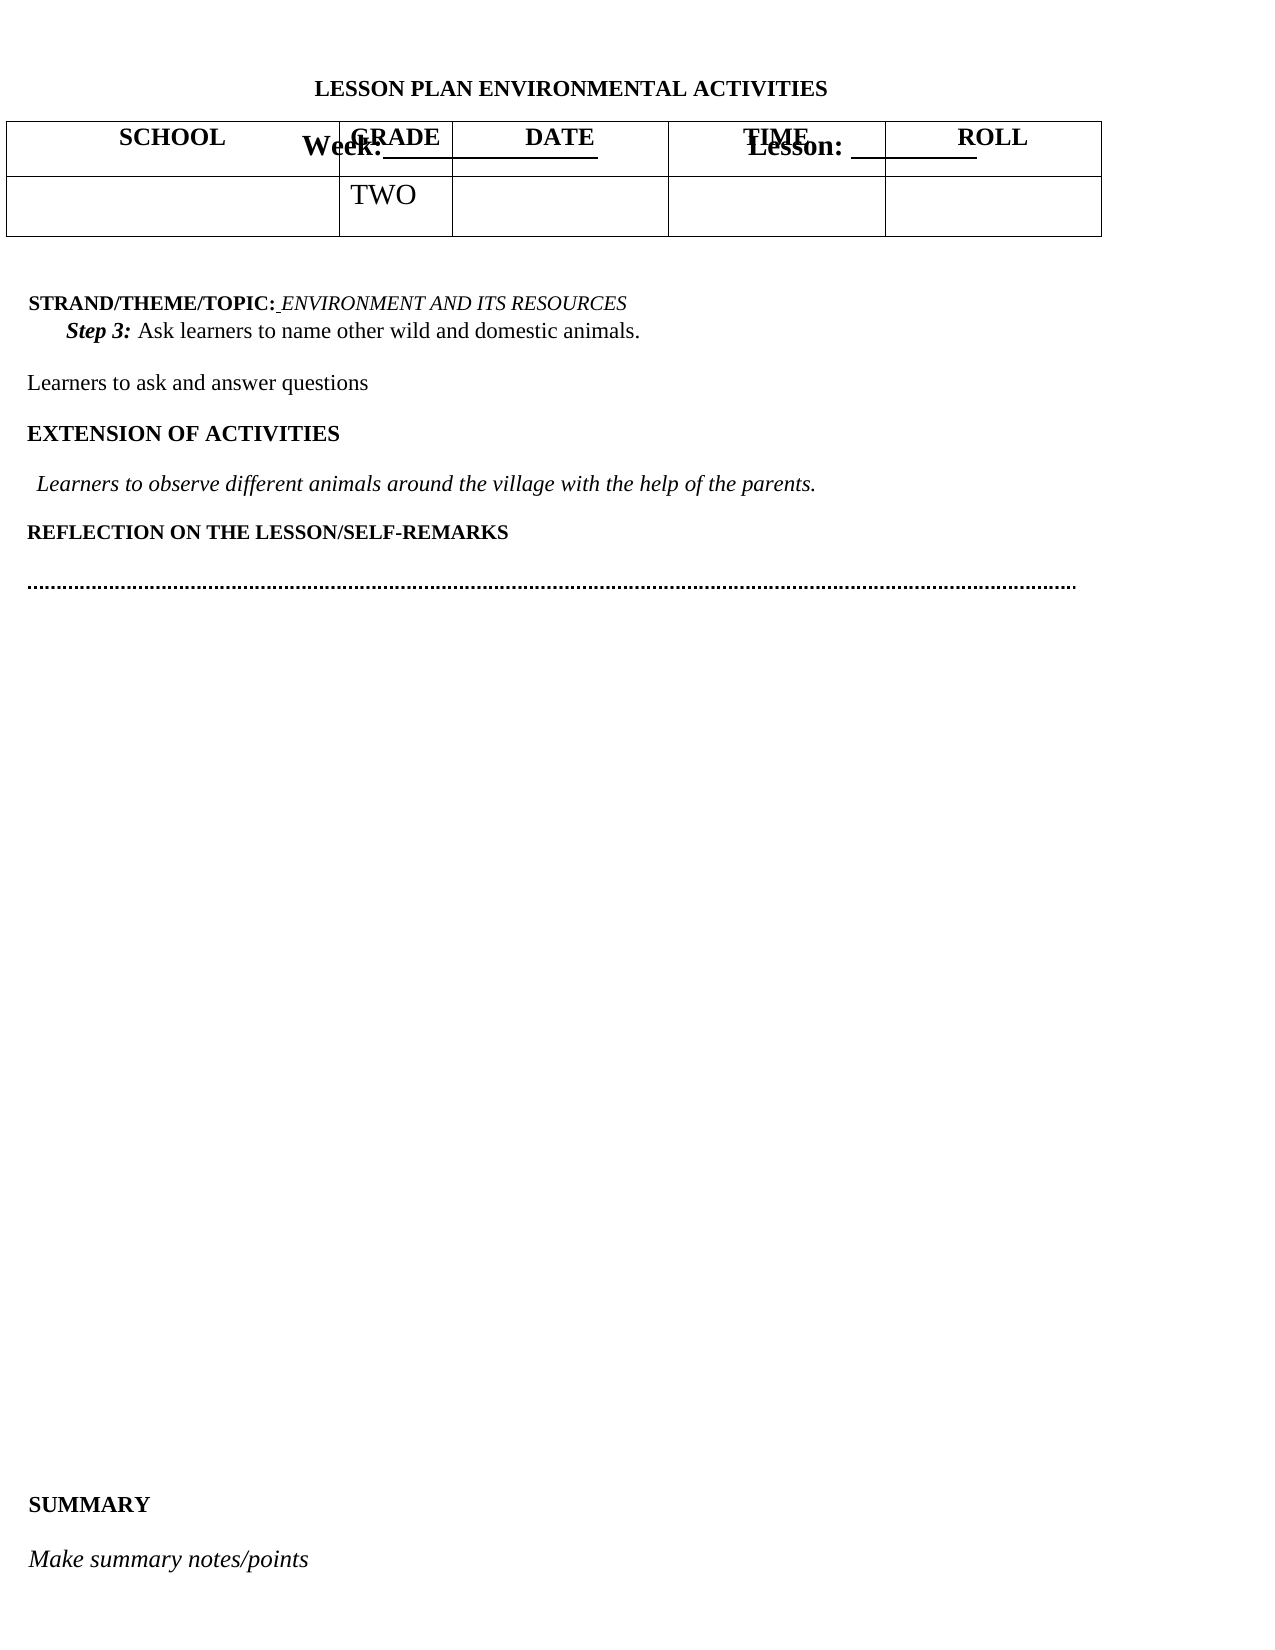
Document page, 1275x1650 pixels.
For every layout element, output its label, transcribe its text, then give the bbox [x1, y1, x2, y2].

text EXTENSION OF ACTIVITIES [27, 420, 1125, 446]
text Learners to ask and answer questions [27, 369, 1125, 395]
text Learners to observe different animals around the village with the help of the parents. [36, 470, 1125, 497]
text REFLECTION ON THE LESSON/SELF-REMARKS [27, 519, 761, 544]
text Step 3: Ask learners to name other wild and domestic animals. [66, 317, 1125, 344]
